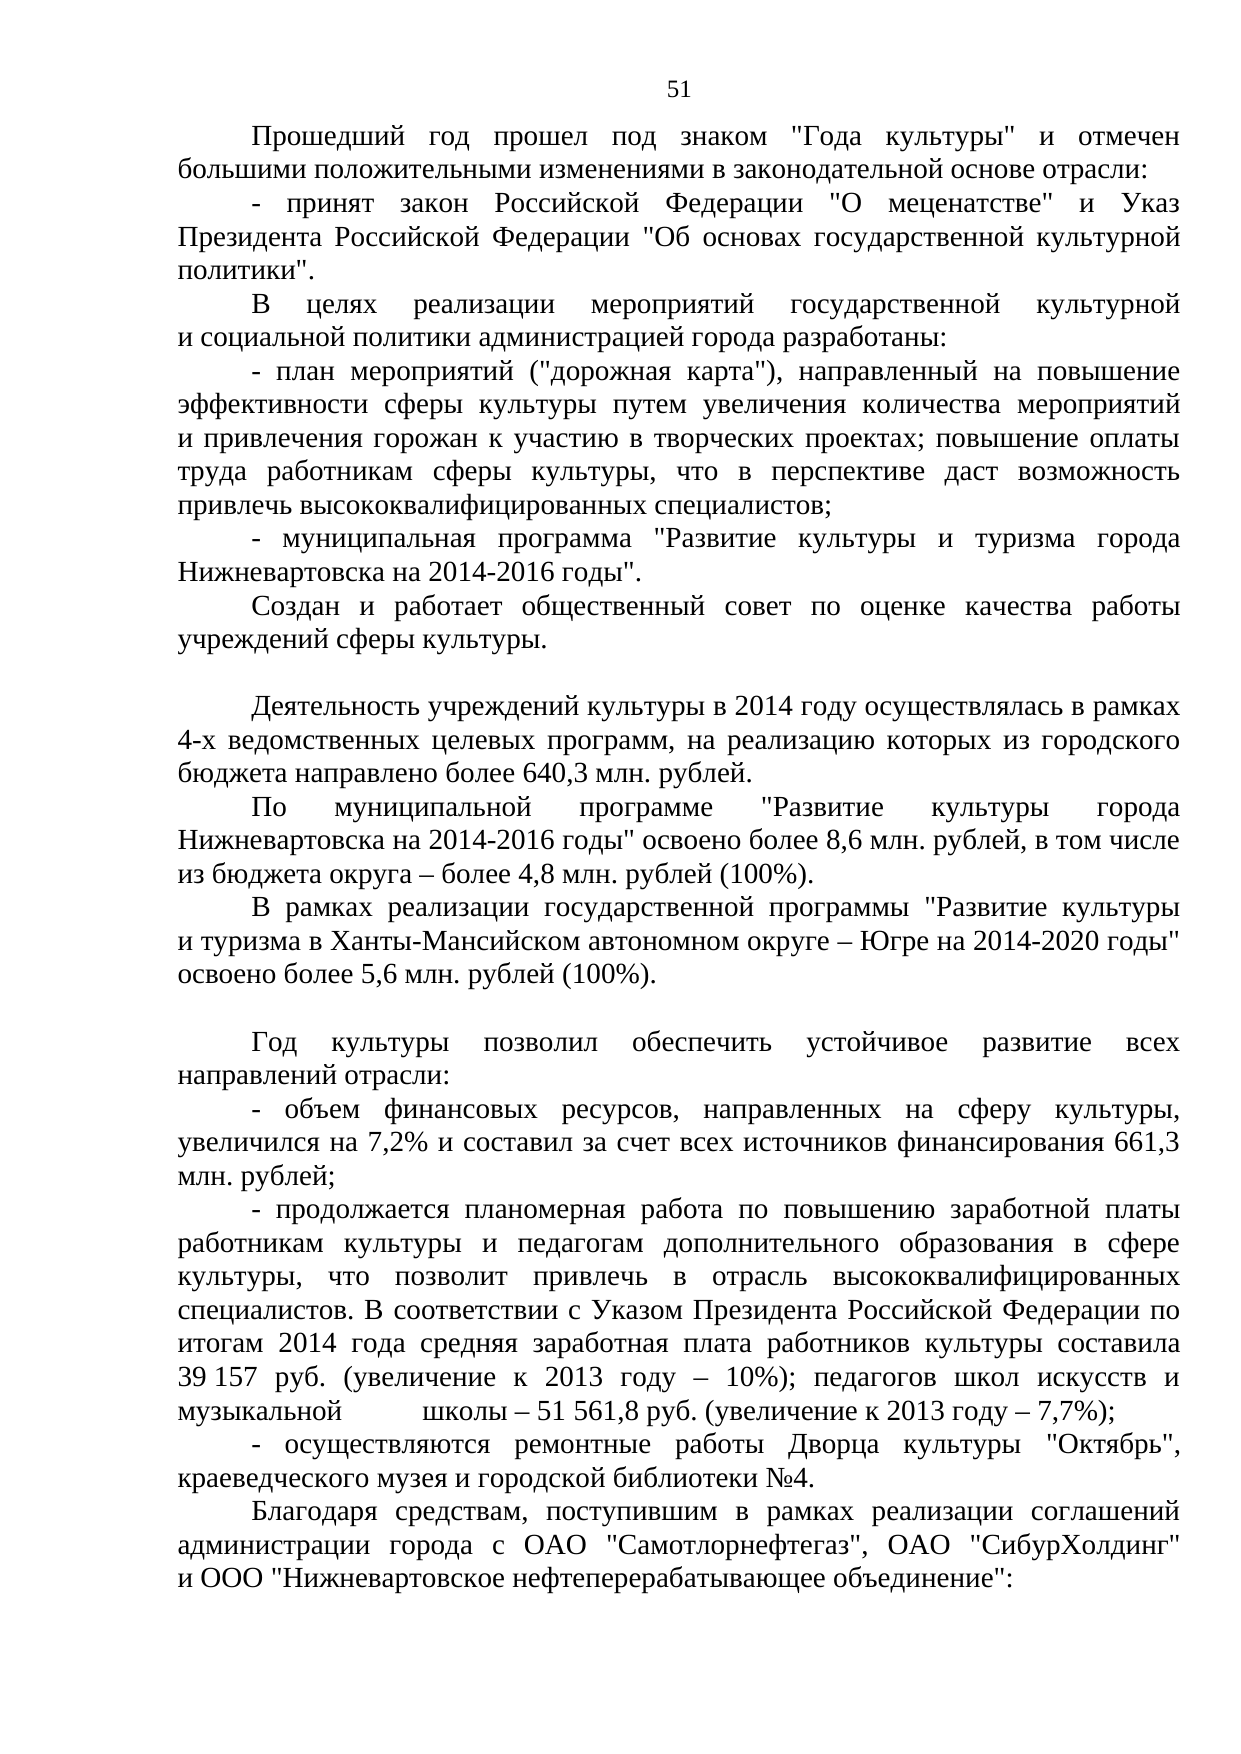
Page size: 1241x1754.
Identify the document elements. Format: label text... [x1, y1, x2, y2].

text В целях реализации мероприятий государственной культурной и социальной политики администрацией города разработаны: [177, 286, 1181, 353]
text Благодаря средствам, поступившим в рамках реализации соглашений администрации города с ОАО "Самотлорнефтегаз", ОАО "СибурХолдинг" и ООО "Нижневартовское нефтеперерабатывающее объединение": [177, 1493, 1181, 1594]
text - принят закон Российской Федерации "О меценатстве" и Указ Президента Российской Федерации "Об основах государственной культурной политики". [177, 185, 1181, 286]
text - продолжается планомерная работа по повышению заработной платы работникам культуры и педагогам дополнительного образования в сфере культуры, что позволит привлечь в отрасль высококвалифицированных специалистов. В соответствии с Указом Президента Российской Федерации по итогам 2014 года средняя заработная плата работников культуры составила 39 157 руб. (увеличение к 2013 году – 10%); педагогов школ искусств и музыкальной школы – 51 561,8 руб. (увеличение к 2013 году – 7,7%); [177, 1191, 1181, 1426]
text В рамках реализации государственной программы "Развитие культуры и туризма в Ханты-Мансийском автономном округе – Югре на 2014-2020 годы" освоено более 5,6 млн. рублей (100%). [177, 889, 1181, 990]
text - план мероприятий ("дорожная карта"), направленный на повышение эффективности сферы культуры путем увеличения количества мероприятий и привлечения горожан к участию в творческих проектах; повышение оплаты труда работникам сферы культуры, что в перспективе даст возможность привлечь высококвалифицированных специалистов; [177, 353, 1181, 521]
text По муниципальной программе "Развитие культуры города Нижневартовска на 2014-2016 годы" освоено более 8,6 млн. рублей, в том числе из бюджета округа – более 4,8 млн. рублей (100%). [177, 789, 1181, 889]
text Деятельность учреждений культуры в 2014 году осуществлялась в рамках 4-х ведомственных целевых программ, на реализацию которых из городского бюджета направлено более 640,3 млн. рублей. [177, 688, 1181, 789]
text - объем финансовых ресурсов, направленных на сферу культуры, увеличился на 7,2% и составил за счет всех источников финансирования 661,3 млн. рублей; [177, 1091, 1181, 1191]
text Создан и работает общественный совет по оценке качества работы учреждений сферы культуры. [177, 588, 1181, 655]
text - муниципальная программа "Развитие культуры и туризма города Нижневартовска на 2014-2016 годы". [177, 521, 1181, 588]
text Прошедший год прошел под знаком "Года культуры" и отмечен большими положительными изменениями в законодательной основе отрасли: [177, 118, 1181, 185]
text - осуществляются ремонтные работы Дворца культуры "Октябрь", краеведческого музея и городской библиотеки №4. [177, 1426, 1181, 1493]
text Год культуры позволил обеспечить устойчивое развитие всех направлений отрасли: [177, 1024, 1181, 1091]
